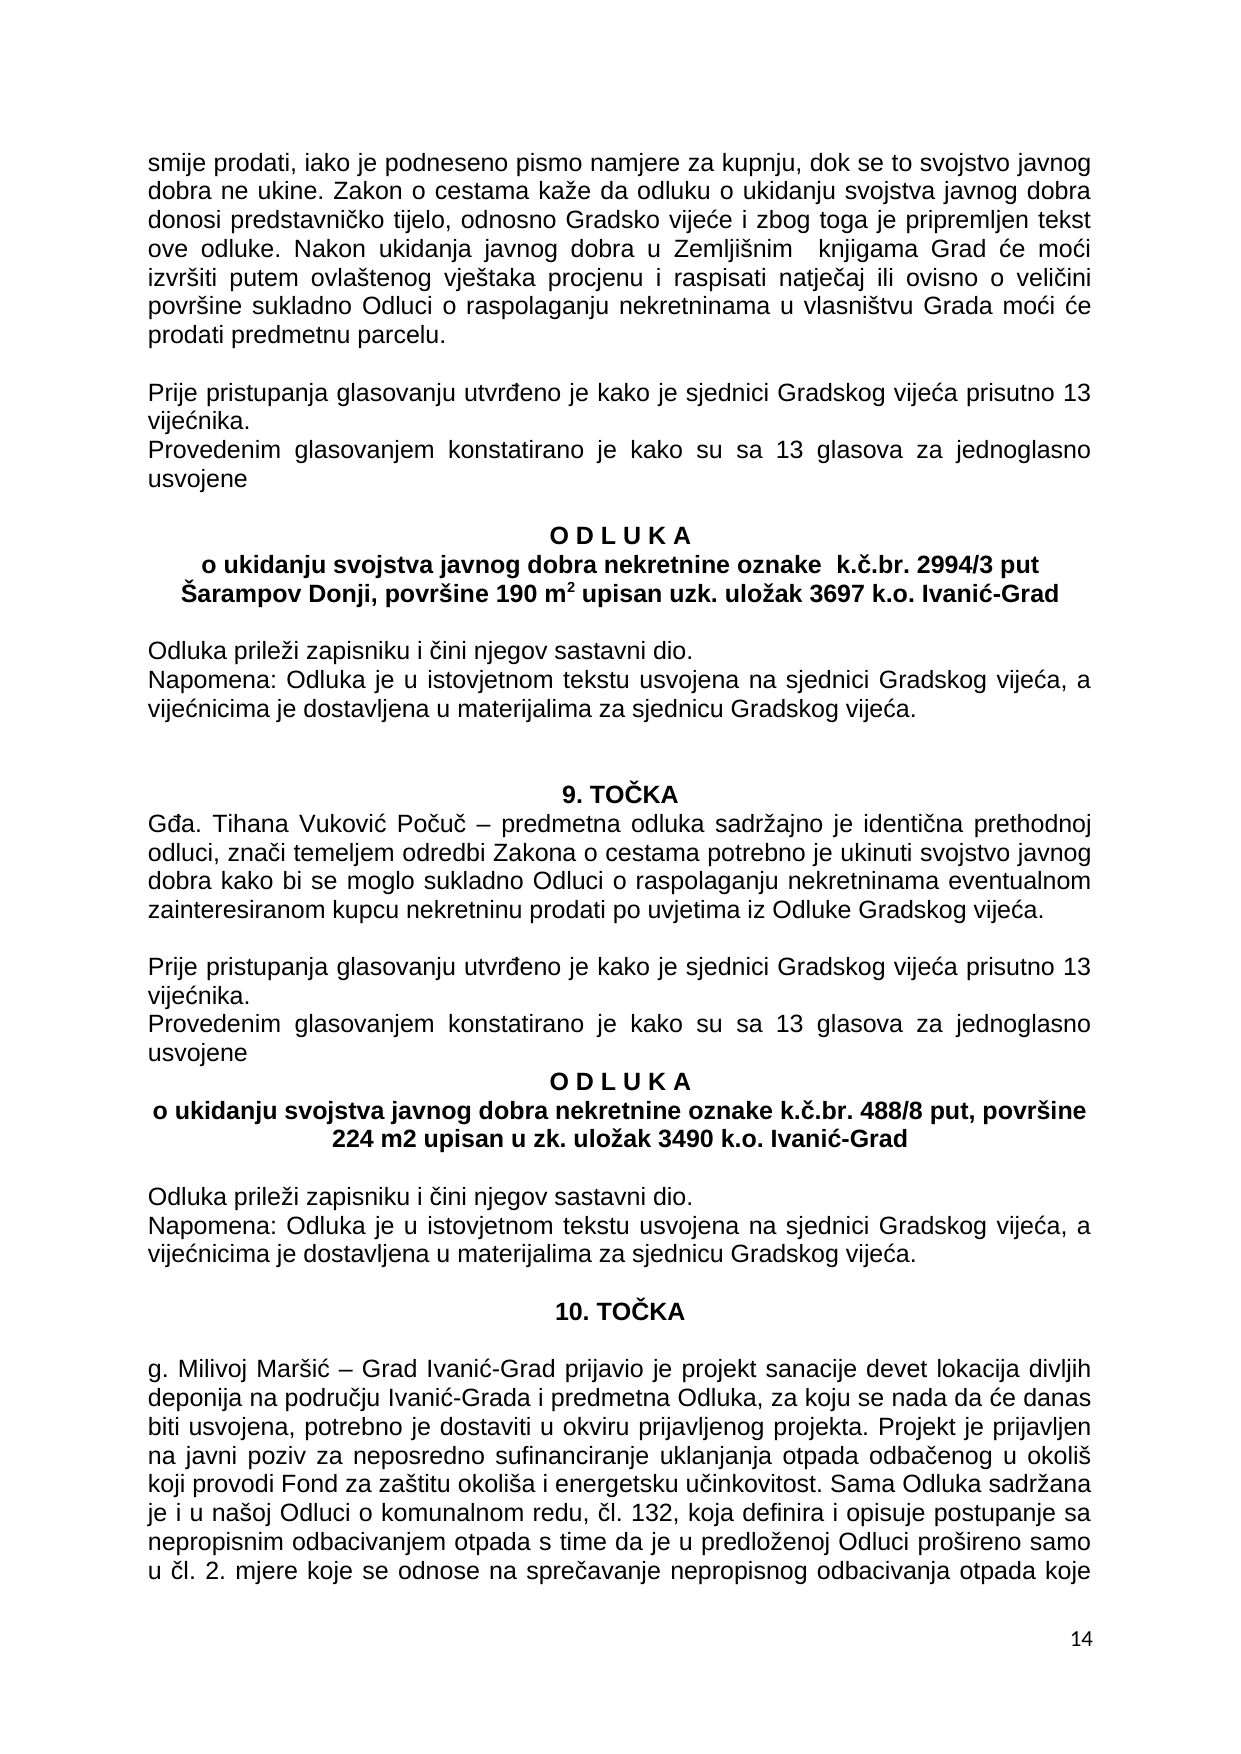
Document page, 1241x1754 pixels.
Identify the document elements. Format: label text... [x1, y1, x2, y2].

text Napomena: Odluka je u istovjetnom tekstu usvojena na sjednici Gradskog vijeća, a vijećnicima je dostavljena u materijalima za sjednicu Gradskog vijeća. [148, 665, 1093, 723]
text 10. TOČKA [148, 1297, 1093, 1326]
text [148, 148, 1093, 349]
text Odluka prileži zapisniku i čini njegov sastavni dio. [148, 636, 1093, 665]
text Napomena: Odluka je u istovjetnom tekstu usvojena na sjednici Gradskog vijeća, a vijećnicima je dostavljena u materijalima za sjednicu Gradskog vijeća. [148, 1211, 1093, 1268]
text O D L U K A [148, 1067, 1093, 1096]
text Prije pristupanja glasovanju utvrđeno je kako je sjednici Gradskog vijeća prisutno 13 vijećnika. [148, 378, 1093, 435]
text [148, 1354, 1093, 1584]
text o ukidanju svojstva javnog dobra nekretnine oznake k.č.br. 488/8 put, površine 224 m2 upisan u zk. uložak 3490 k.o. Ivanić-Grad [148, 1096, 1093, 1153]
text Provedenim glasovanjem konstatirano je kako su sa 13 glasova za jednoglasno usvojene [148, 435, 1093, 493]
text Prije pristupanja glasovanju utvrđeno je kako je sjednici Gradskog vijeća prisutno 13 vijećnika. [148, 952, 1093, 1009]
text 9. TOČKA [148, 780, 1093, 809]
text O D L U K A [148, 521, 1093, 550]
text Odluka prileži zapisniku i čini njegov sastavni dio. [148, 1182, 1093, 1211]
text Provedenim glasovanjem konstatirano je kako su sa 13 glasova za jednoglasno usvojene [148, 1009, 1093, 1067]
text o ukidanju svojstva javnog dobra nekretnine oznake k.č.br. 2994/3 put Šarampov Donji, površine 190 m2 upisan uzk. uložak 3697 k.o. Ivanić-Grad [148, 550, 1093, 608]
text Gđa. Tihana Vuković Počuč – predmetna odluka sadržajno je identična prethodnoj odluci, znači temeljem odredbi Zakona o cestama potrebno je ukinuti svojstvo javnog dobra kako bi se moglo sukladno Odluci o raspolaganju nekretninama eventualnom zainteresiranom kupcu nekretninu prodati po uvjetima iz Odluke Gradskog vijeća. [148, 809, 1093, 924]
